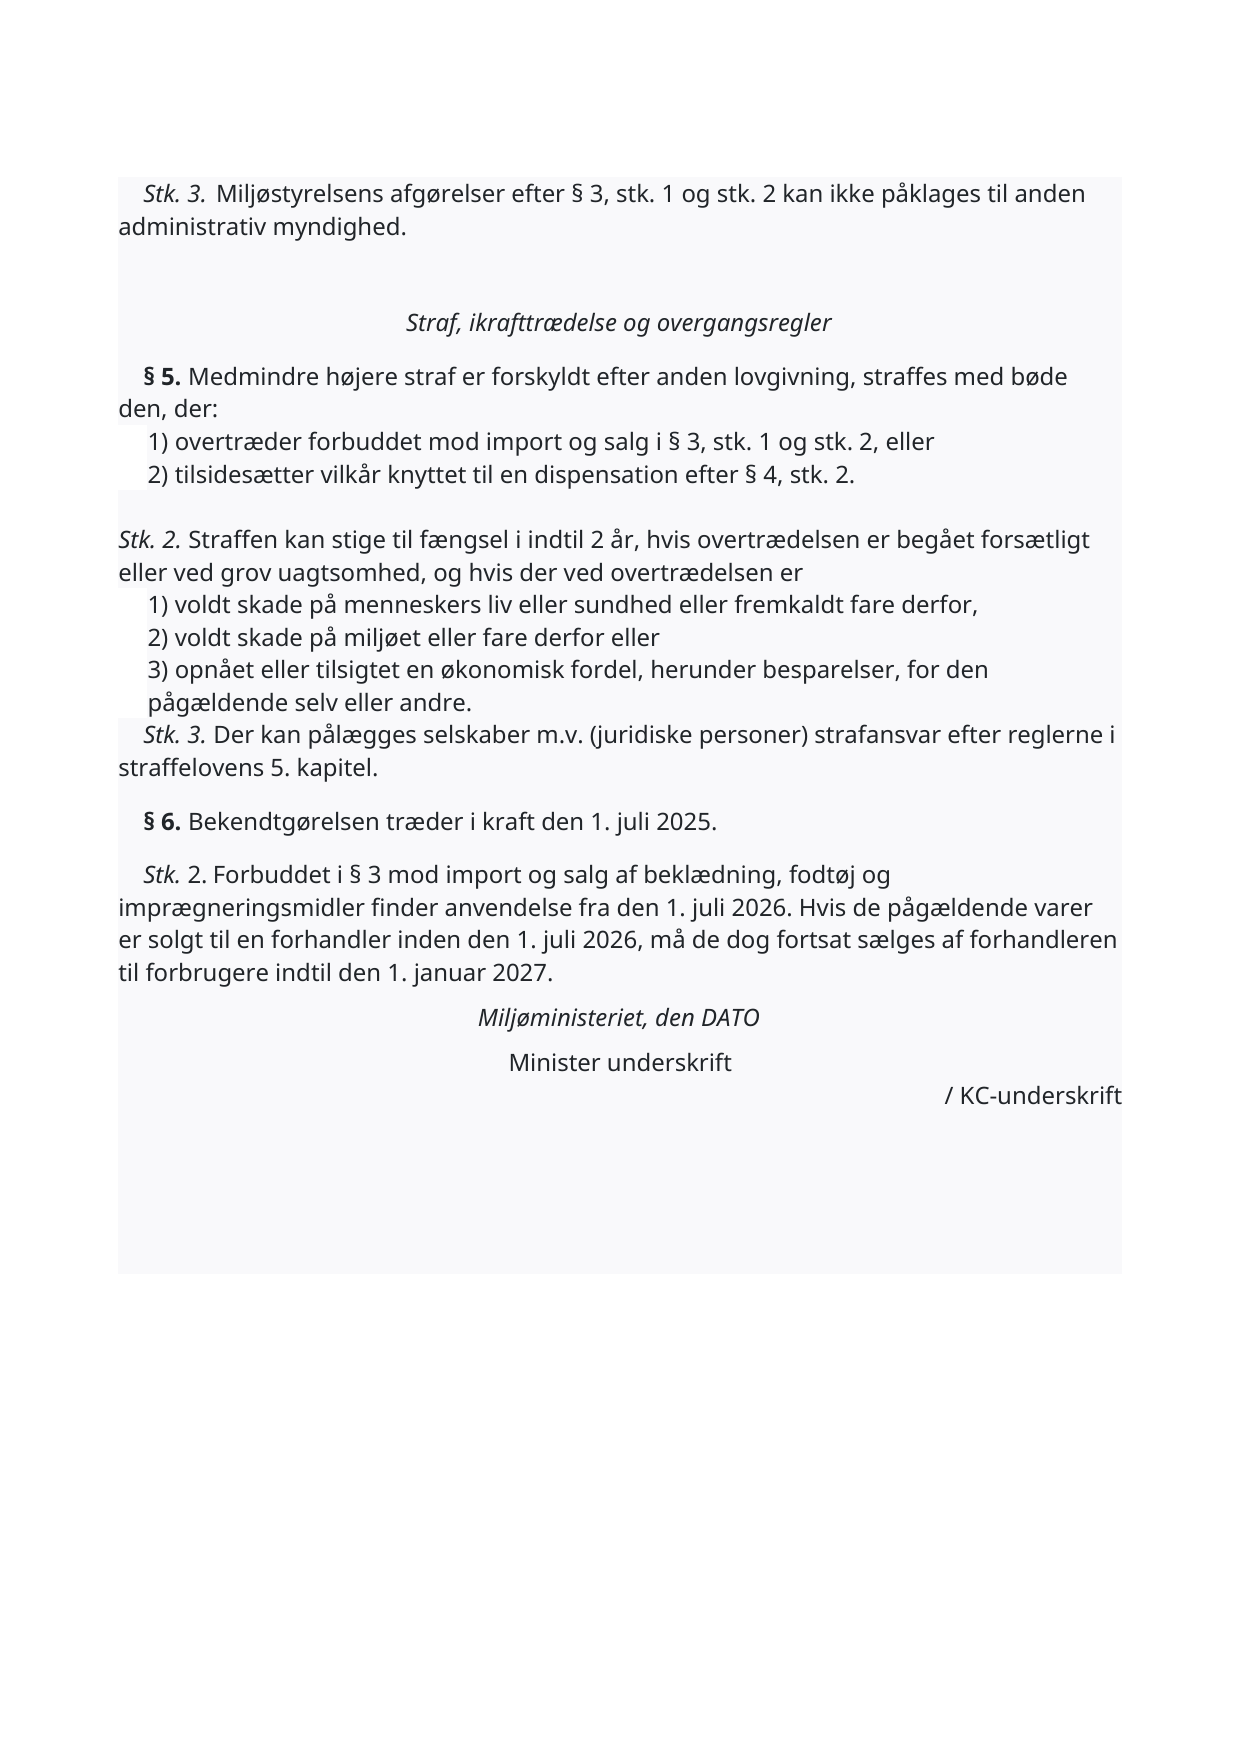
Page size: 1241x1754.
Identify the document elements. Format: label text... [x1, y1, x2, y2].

text Miljøministeriet, den DATO [118, 1001, 1122, 1033]
text 1) overtræder forbuddet mod import og salg i § 3, stk. 1 og stk. 2, eller [147, 425, 1122, 457]
text / KC-underskrift [118, 1078, 1122, 1111]
text 3) opnået eller tilsigtet en økonomisk fordel, herunder besparelser, for den pågældende selv eller andre. [147, 653, 1122, 718]
text 2) tilsidesætter vilkår knyttet til en dispensation efter § 4, stk. 2. [147, 457, 1122, 490]
text Stk. 3. Der kan pålægges selskaber m.v. (juridiske personer) strafansvar efter reglerne i straffelovens 5. kapitel. [118, 718, 1122, 783]
text Stk. 2. Forbuddet i § 3 mod import og salg af beklædning, fodtøj og imprægneringsmidler finder anvendelse fra den 1. juli 2026. Hvis de pågældende varer er solgt til en forhandler inden den 1. juli 2026, må de dog fortsat sælges af forhandleren til forbrugere indtil den 1. januar 2027. [118, 858, 1122, 988]
text Straf, ikrafttrædelse og overgangsregler [118, 306, 1122, 339]
text 1) voldt skade på menneskers liv eller sundhed eller fremkaldt fare derfor, [147, 588, 1122, 621]
text Minister underskrift [118, 1046, 1122, 1078]
text § 6. Bekendtgørelsen træder i kraft den 1. juli 2025. [118, 804, 1122, 837]
text § 5. Medmindre højere straf er forskyldt efter anden lovgivning, straffes med bøde den, der: [118, 360, 1122, 425]
text Stk. 2. Straffen kan stige til fængsel i indtil 2 år, hvis overtrædelsen er begået forsætligt eller ved grov uagtsomhed, og hvis der ved overtrædelsen er [118, 490, 1122, 588]
text 2) voldt skade på miljøet eller fare derfor eller [147, 621, 1122, 653]
text Stk. 3. Miljøstyrelsens afgørelser efter § 3, stk. 1 og stk. 2 kan ikke påklages til anden administrativ myndighed. [118, 177, 1122, 242]
